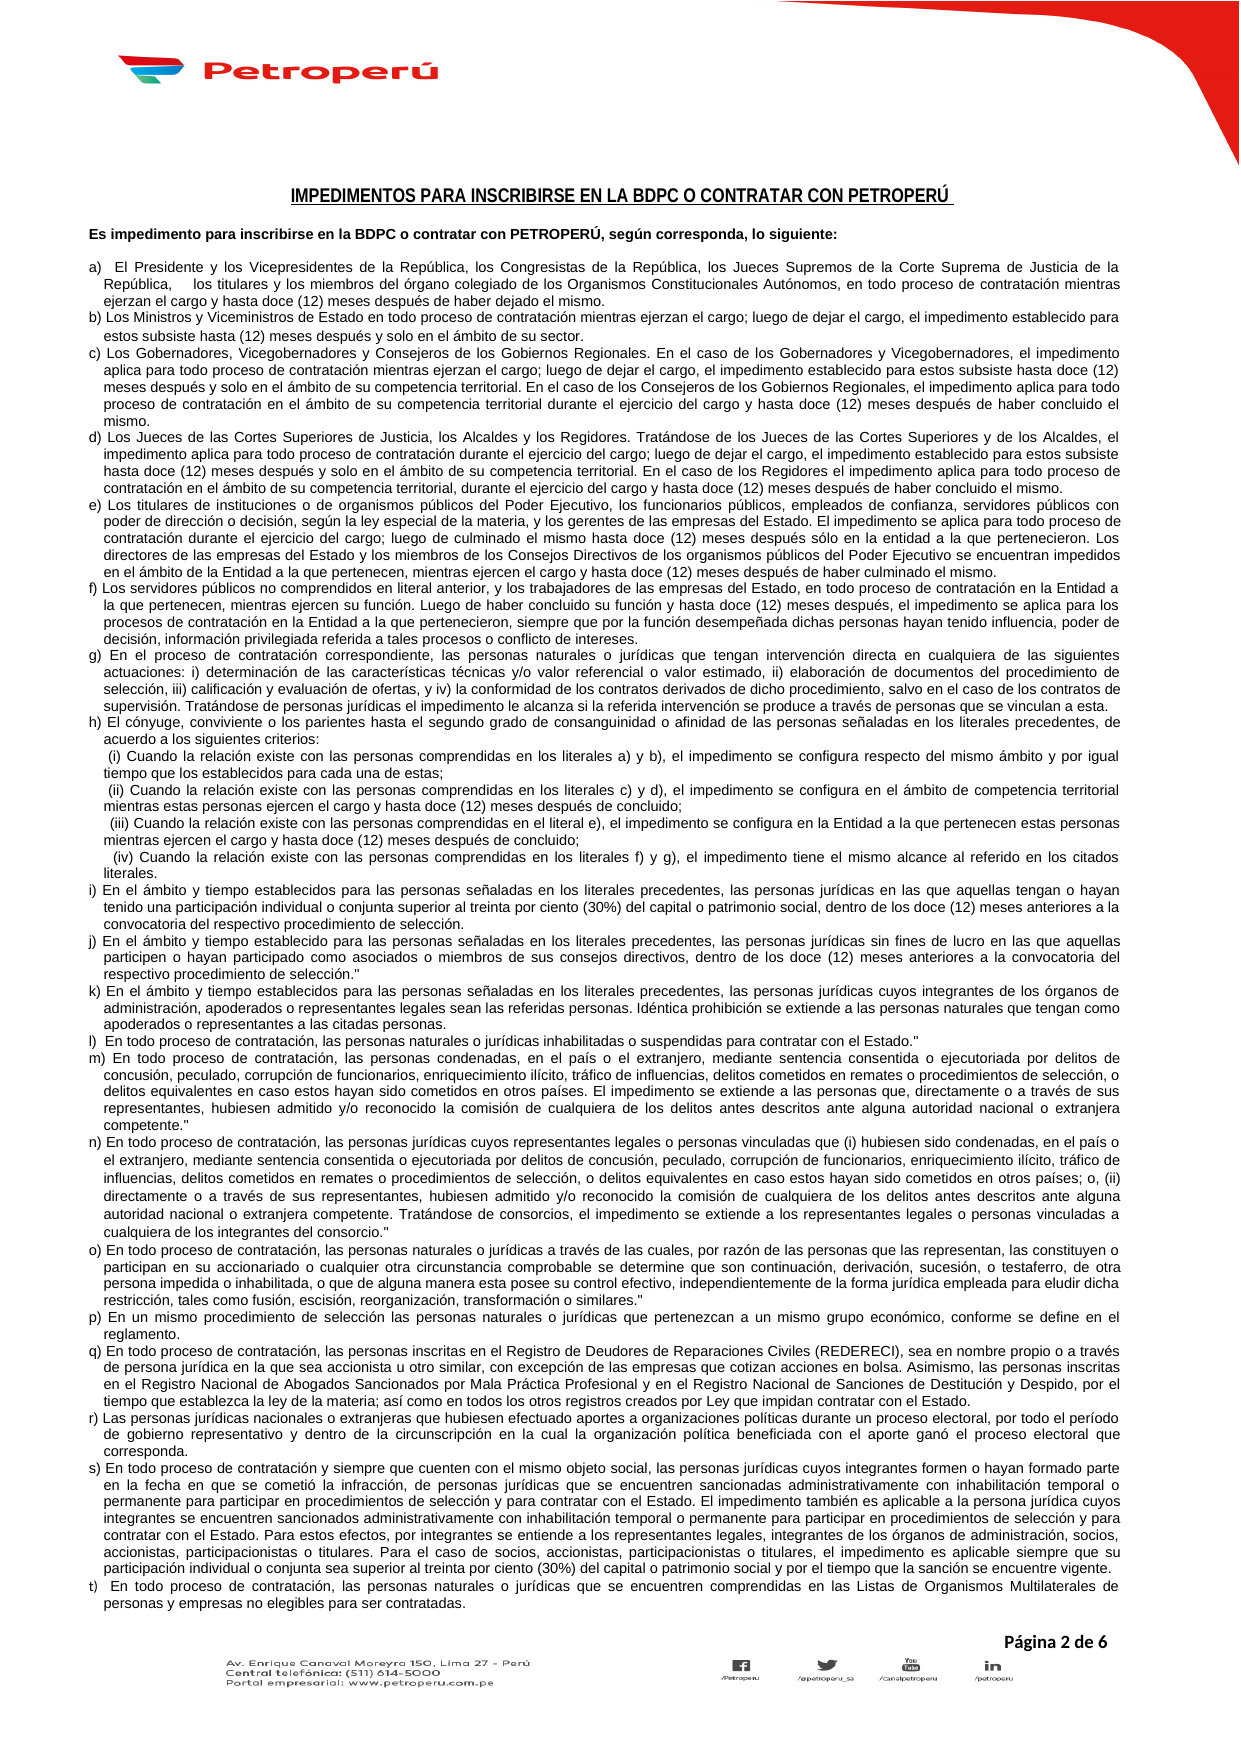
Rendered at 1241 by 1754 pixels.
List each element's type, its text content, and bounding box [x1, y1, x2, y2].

text (ii) Cuando la relación existe con las personas comprendidas en los literales c) y d), el impedimento se configura en el ámbito de competencia territorial mientras estas personas ejercen el cargo y hasta doce (12) meses después de concluido; [88, 781, 1122, 815]
text d) Los Jueces de las Cortes Superiores de Justicia, los Alcaldes y los Regidores. Tratándose de los Jueces de las Cortes Superiores y de los Alcaldes, el impedimento aplica para todo proceso de contratación durante el ejercicio del cargo; luego de dejar el cargo, el impedimento establecido para estos subsiste hasta doce (12) meses después y solo en el ámbito de su competencia territorial. En el caso de los Regidores el impedimento aplica para todo proceso de contratación en el ámbito de su competencia territorial, durante el ejercicio del cargo y hasta doce (12) meses después de haber concluido el mismo. [88, 429, 1122, 496]
text k) En el ámbito y tiempo establecidos para las personas señaladas en los literales precedentes, las personas jurídicas cuyos integrantes de los órganos de administración, apoderados o representantes legales sean las referidas personas. Idéntica prohibición se extiende a las personas naturales que tengan como apoderados o representantes a las citadas personas. [88, 982, 1122, 1033]
text g) En el proceso de contratación correspondiente, las personas naturales o jurídicas que tengan intervención directa en cualquiera de las siguientes actuaciones: i) determinación de las características técnicas y/o valor referencial o valor estimado, ii) elaboración de documentos del procedimiento de selección, iii) calificación y evaluación de ofertas, y iv) la conformidad de los contratos derivados de dicho procedimiento, salvo en el caso de los contratos de supervisión. Tratándose de personas jurídicas el impedimento le alcanza si la referida intervención se produce a través de personas que se vinculan a esta. [88, 647, 1122, 714]
text j) En el ámbito y tiempo establecido para las personas señaladas en los literales precedentes, las personas jurídicas sin fines de lucro en las que aquellas participen o hayan participado como asociados o miembros de sus consejos directivos, dentro de los doce (12) meses anteriores a la convocatoria del respectivo procedimiento de selección." [88, 932, 1122, 982]
text i) En el ámbito y tiempo establecidos para las personas señaladas en los literales precedentes, las personas jurídicas en las que aquellas tengan o hayan tenido una participación individual o conjunta superior al treinta por ciento (30%) del capital o patrimonio social, dentro de los doce (12) meses anteriores a la convocatoria del respectivo procedimiento de selección. [88, 882, 1122, 932]
text f) Los servidores públicos no comprendidos en literal anterior, y los trabajadores de las empresas del Estado, en todo proceso de contratación en la Entidad a la que pertenecen, mientras ejercen su función. Luego de haber concluido su función y hasta doce (12) meses después, el impedimento se aplica para los procesos de contratación en la Entidad a la que pertenecieron, siempre que por la función desempeñada dichas personas hayan tenido influencia, poder de decisión, información privilegiada referida a tales procesos o conflicto de intereses. [88, 580, 1122, 647]
text (i) Cuando la relación existe con las personas comprendidas en los literales a) y b), el impedimento se configura respecto del mismo ámbito y por igual tiempo que los establecidos para cada una de estas; [88, 748, 1122, 781]
text o) En todo proceso de contratación, las personas naturales o jurídicas a través de las cuales, por razón de las personas que las representan, las constituyen o participan en su accionariado o cualquier otra circunstancia comprobable se determine que son continuación, derivación, sucesión, o testaferro, de otra persona impedida o inhabilitada, o que de alguna manera esta posee su control efectivo, independientemente de la forma jurídica empleada para eludir dicha restricción, tales como fusión, escisión, reorganización, transformación o similares." [88, 1242, 1122, 1309]
text Es impedimento para inscribirse en la BDPC o contratar con PETROPERÚ, según corresponda, lo siguiente: [88, 225, 1107, 242]
text b) Los Ministros y Viceministros de Estado en todo proceso de contratación mientras ejerzan el cargo; luego de dejar el cargo, el impedimento establecido para estos subsiste hasta (12) meses después y solo en el ámbito de su sector. [88, 309, 1122, 344]
text (iv) Cuando la relación existe con las personas comprendidas en los literales f) y g), el impedimento tiene el mismo alcance al referido en los citados literales. [88, 848, 1122, 882]
text IMPEDIMENTOS PARA INSCRIBIRSE EN LA BDPC O CONTRATAR CON PETROPERÚ [133, 184, 1107, 207]
text e) Los titulares de instituciones o de organismos públicos del Poder Ejecutivo, los funcionarios públicos, empleados de confianza, servidores públicos con poder de dirección o decisión, según la ley especial de la materia, y los gerentes de las empresas del Estado. El impedimento se aplica para todo proceso de contratación durante el ejercicio del cargo; luego de culminado el mismo hasta doce (12) meses después sólo en la entidad a la que pertenecieron. Los directores de las empresas del Estado y los miembros de los Consejos Directivos de los organismos públicos del Poder Ejecutivo se encuentran impedidos en el ámbito de la Entidad a la que pertenecen, mientras ejercen el cargo y hasta doce (12) meses después de haber culminado el mismo. [88, 496, 1122, 580]
text c) Los Gobernadores, Vicegobernadores y Consejeros de los Gobiernos Regionales. En el caso de los Gobernadores y Vicegobernadores, el impedimento aplica para todo proceso de contratación mientras ejerzan el cargo; luego de dejar el cargo, el impedimento establecido para estos subsiste hasta doce (12) meses después y solo en el ámbito de su competencia territorial. En el caso de los Consejeros de los Gobiernos Regionales, el impedimento aplica para todo proceso de contratación en el ámbito de su competencia territorial durante el ejercicio del cargo y hasta doce (12) meses después de haber concluido el mismo. [88, 345, 1122, 429]
text (iii) Cuando la relación existe con las personas comprendidas en el literal e), el impedimento se configura en la Entidad a la que pertenecen estas personas mientras ejercen el cargo y hasta doce (12) meses después de concluido; [88, 815, 1122, 848]
text a) El Presidente y los Vicepresidentes de la República, los Congresistas de la República, los Jueces Supremos de la Corte Suprema de Justicia de la República, los titulares y los miembros del órgano colegiado de los Organismos Constitucionales Autónomos, en todo proceso de contratación mientras ejerzan el cargo y hasta doce (12) meses después de haber dejado el mismo. [88, 259, 1122, 309]
text m) En todo proceso de contratación, las personas condenadas, en el país o el extranjero, mediante sentencia consentida o ejecutoriada por delitos de concusión, peculado, corrupción de funcionarios, enriquecimiento ilícito, tráfico de influencias, delitos cometidos en remates o procedimientos de selección, o delitos equivalentes en caso estos hayan sido cometidos en otros países. El impedimento se extiende a las personas que, directamente o a través de sus representantes, hubiesen admitido y/o reconocido la comisión de cualquiera de los delitos antes descritos ante alguna autoridad nacional o extranjera competente." [88, 1049, 1122, 1133]
text s) En todo proceso de contratación y siempre que cuenten con el mismo objeto social, las personas jurídicas cuyos integrantes formen o hayan formado parte en la fecha en que se cometió la infracción, de personas jurídicas que se encuentren sancionadas administrativamente con inhabilitación temporal o permanente para participar en procedimientos de selección y para contratar con el Estado. El impedimento también es aplicable a la persona jurídica cuyos integrantes se encuentren sancionados administrativamente con inhabilitación temporal o permanente para participar en procedimientos de selección y para contratar con el Estado. Para estos efectos, por integrantes se entiende a los representantes legales, integrantes de los órganos de administración, socios, accionistas, participacionistas o titulares. Para el caso de socios, accionistas, participacionistas o titulares, el impedimento es aplicable siempre que su participación individual o conjunta sea superior al treinta por ciento (30%) del capital o patrimonio social y por el tiempo que la sanción se encuentre vigente. [88, 1459, 1122, 1577]
text t) En todo proceso de contratación, las personas naturales o jurídicas que se encuentren comprendidas en las Listas de Organismos Multilaterales de personas y empresas no elegibles para ser contratadas. [88, 1577, 1122, 1612]
picture [0, 1, 1239, 173]
text h) El cónyuge, conviviente o los parientes hasta el segundo grado de consanguinidad o afinidad de las personas señaladas en los literales precedentes, de acuerdo a los siguientes criterios: [88, 714, 1122, 748]
text l) En todo proceso de contratación, las personas naturales o jurídicas inhabilitadas o suspendidas para contratar con el Estado." [88, 1033, 1122, 1049]
text r) Las personas jurídicas nacionales o extranjeras que hubiesen efectuado aportes a organizaciones políticas durante un proceso electoral, por todo el período de gobierno representativo y dentro de la circunscripción en la cual la organización política beneficiada con el aporte ganó el proceso electoral que corresponda. [88, 1409, 1122, 1459]
text q) En todo proceso de contratación, las personas inscritas en el Registro de Deudores de Reparaciones Civiles (REDERECI), sea en nombre propio o a través de persona jurídica en la que sea accionista u otro similar, con excepción de las empresas que cotizan acciones en bolsa. Asimismo, las personas inscritas en el Registro Nacional de Abogados Sancionados por Mala Práctica Profesional y en el Registro Nacional de Sanciones de Destitución y Despido, por el tiempo que establezca la ley de la materia; así como en todos los otros registros creados por Ley que impidan contratar con el Estado. [88, 1342, 1122, 1409]
text p) En un mismo procedimiento de selección las personas naturales o jurídicas que pertenezcan a un mismo grupo económico, conforme se define en el reglamento. [88, 1309, 1122, 1342]
picture [132, 1653, 1108, 1732]
text n) En todo proceso de contratación, las personas jurídicas cuyos representantes legales o personas vinculadas que (i) hubiesen sido condenadas, en el país o el extranjero, mediante sentencia consentida o ejecutoriada por delitos de concusión, peculado, corrupción de funcionarios, enriquecimiento ilícito, tráfico de influencias, delitos cometidos en remates o procedimientos de selección, o delitos equivalentes en caso estos hayan sido cometidos en otros países; o, (ii) directamente o a través de sus representantes, hubiesen admitido y/o reconocido la comisión de cualquiera de los delitos antes descritos ante alguna autoridad nacional o extranjera competente. Tratándose de consorcios, el impedimento se extiende a los representantes legales o personas vinculadas a cualquiera de los integrantes del consorcio." [88, 1133, 1122, 1240]
